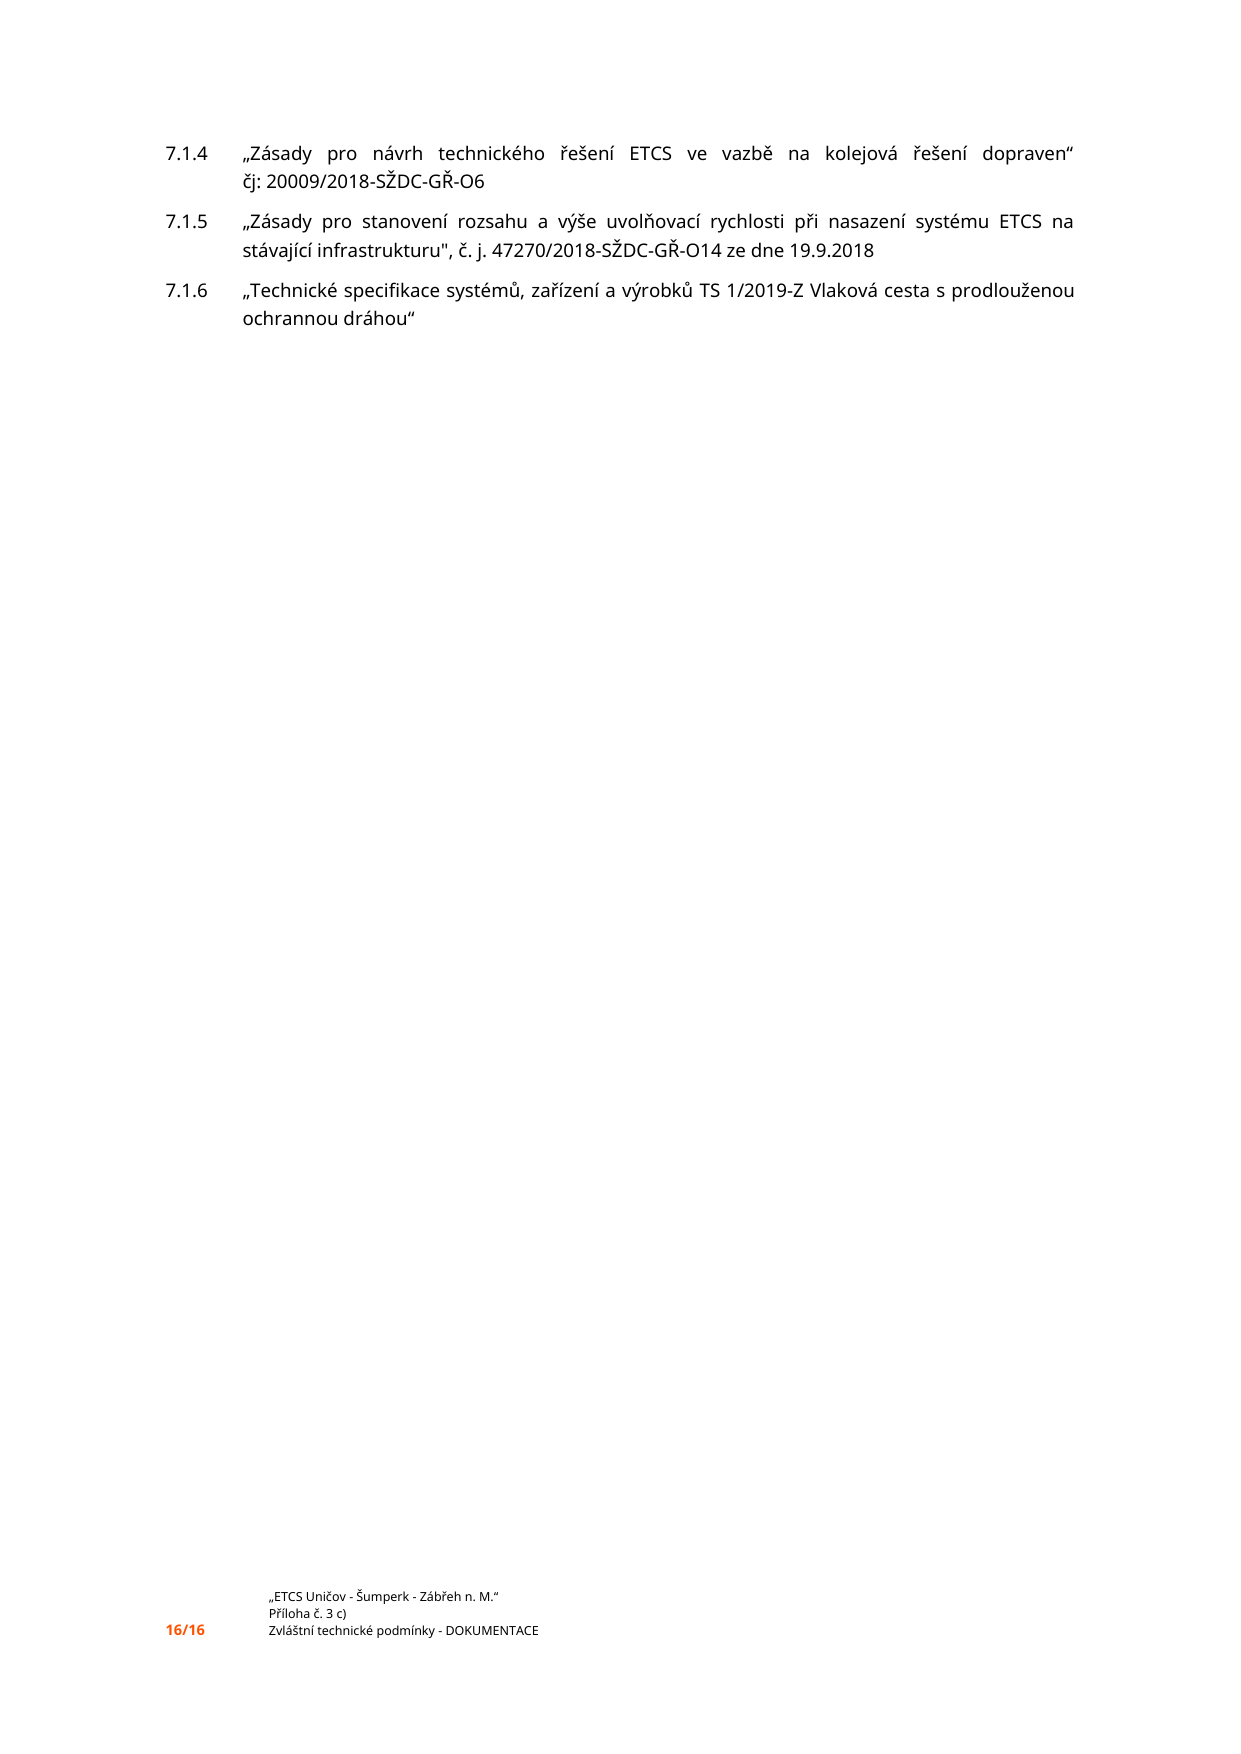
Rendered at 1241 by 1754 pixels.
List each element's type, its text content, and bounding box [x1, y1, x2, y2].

text „Technické specifikace systémů, zařízení a výrobků TS 1/2019-Z Vlaková cesta s prodlouženou ochrannou dráhou“ [165, 277, 1075, 331]
text „Zásady pro stanovení rozsahu a výše uvolňovací rychlosti při nasazení systému ETCS na stávající infrastrukturu", č. j. 47270/2018-SŽDC-GŘ-O14 ze dne 19.9.2018 [165, 209, 1075, 262]
text „Zásady pro návrh technického řešení ETCS ve vazbě na kolejová řešení dopraven“ čj: 20009/2018-SŽDC-GŘ-O6 [165, 140, 1075, 194]
